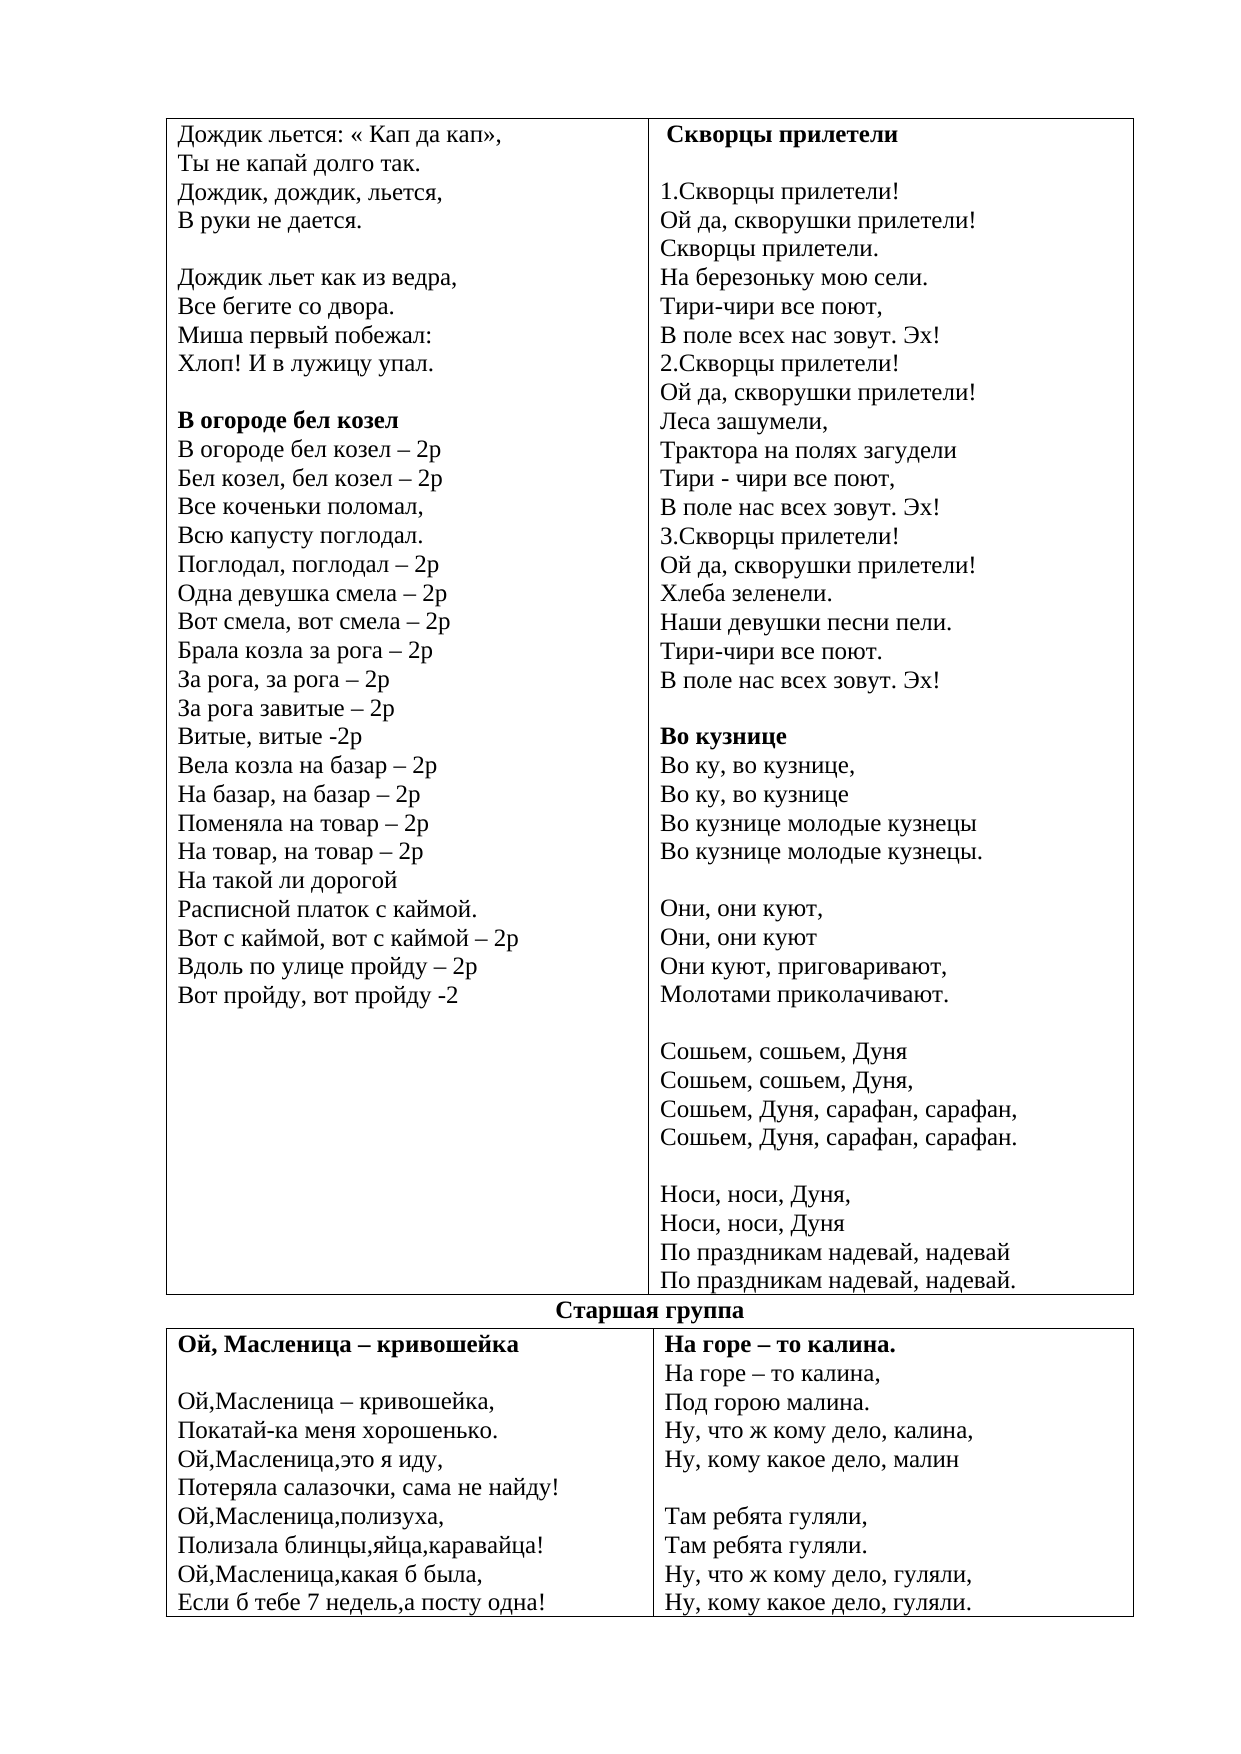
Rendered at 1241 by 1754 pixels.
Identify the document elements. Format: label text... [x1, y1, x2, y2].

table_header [654, 1329, 1133, 1616]
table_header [167, 119, 648, 1294]
text Старшая группа [177, 1295, 1122, 1324]
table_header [167, 1329, 653, 1616]
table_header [649, 119, 1133, 1294]
